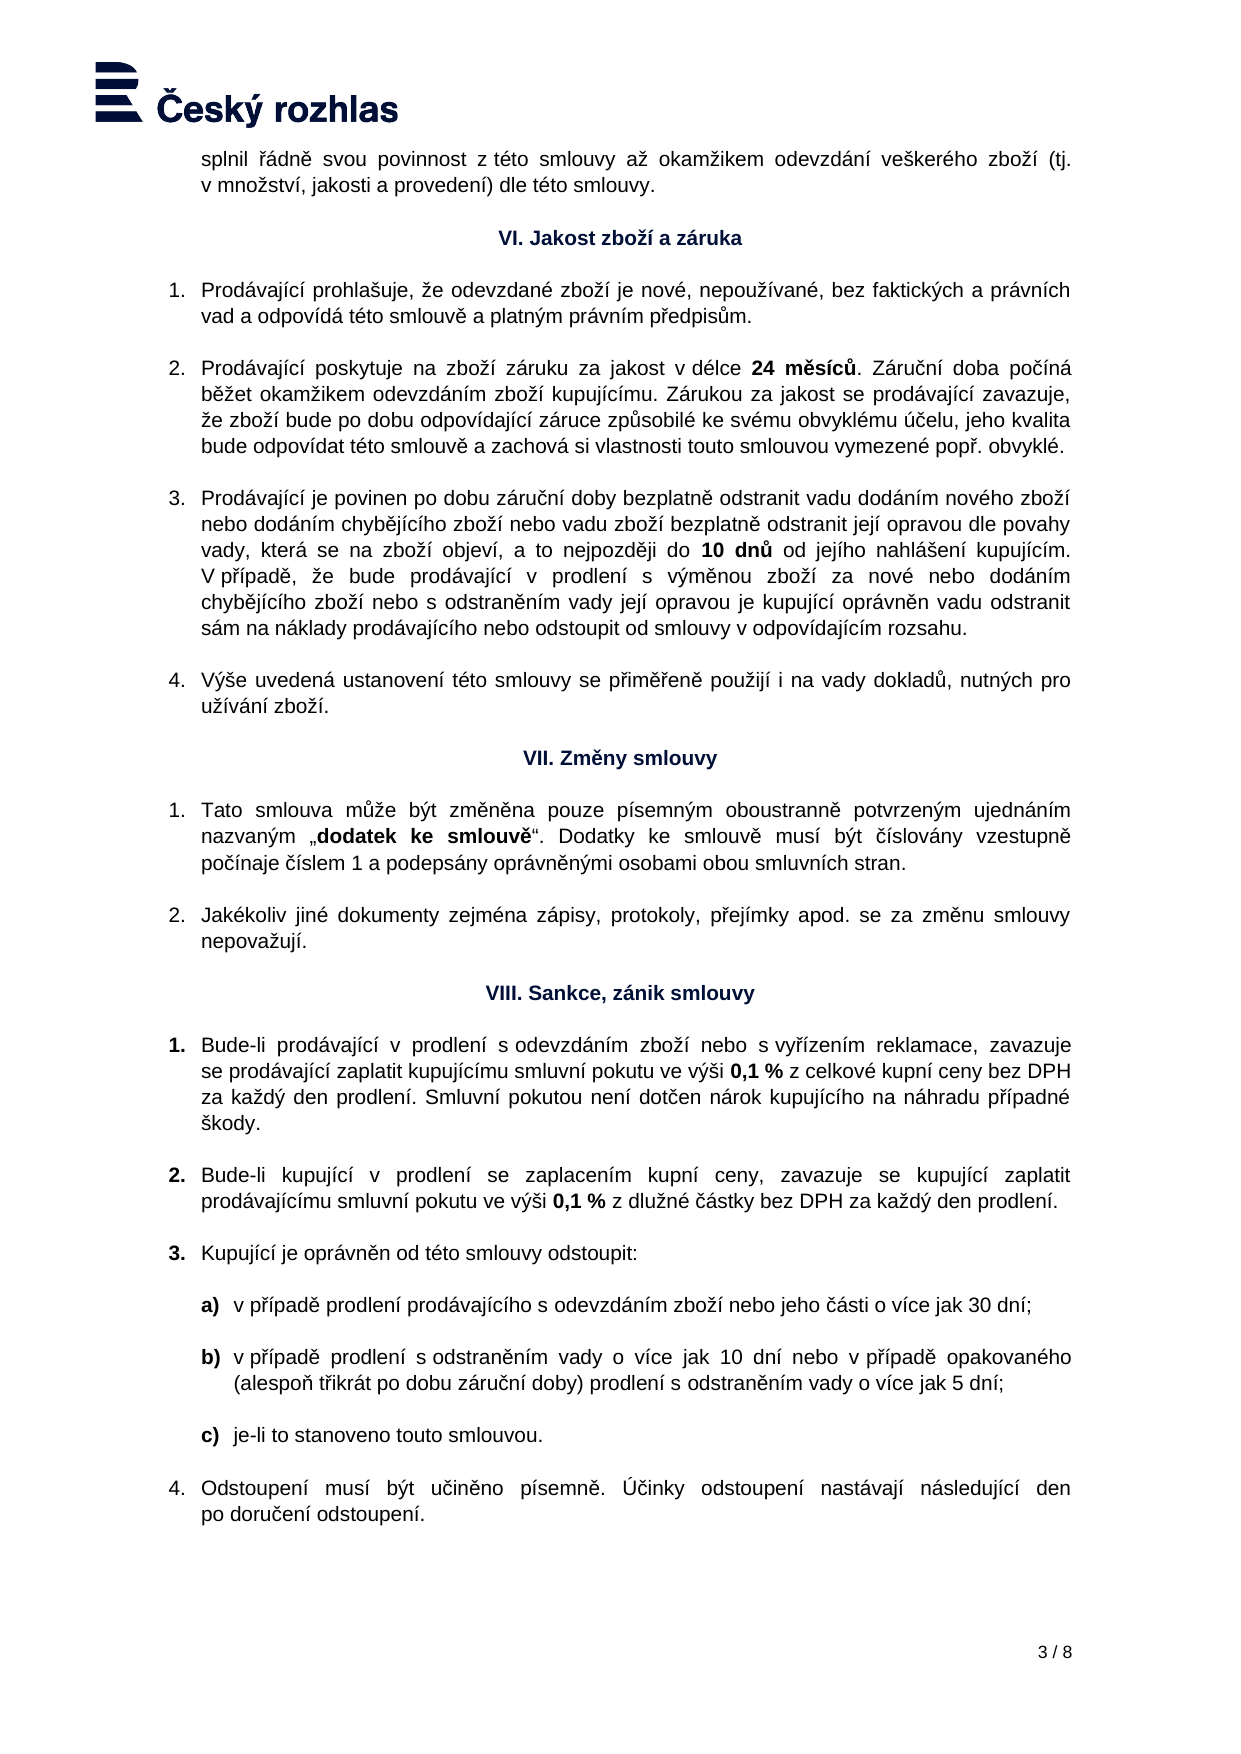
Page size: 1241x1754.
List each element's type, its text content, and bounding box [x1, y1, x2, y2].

picture [95, 62, 398, 128]
subtitle Změny smlouvy [168, 745, 1072, 771]
list Odstoupení musí být učiněno písemně. Účinky odstoupení nastávají následující den po doručení odstoupení. [168, 1474, 1072, 1526]
subtitle Jakost zboží a záruka [168, 224, 1072, 250]
list v případě prodlení prodávajícího s odevzdáním zboží nebo jeho části o více jak 30 dní; [201, 1292, 1072, 1318]
list Jakékoliv jiné dokumenty zejména zápisy, protokoly, přejímky apod. se za změnu smlouvy nepovažují. [168, 901, 1072, 953]
list je-li to stanoveno touto smlouvou. [201, 1422, 1072, 1448]
list Kupující je oprávněn od této smlouvy odstoupit: [168, 1240, 1072, 1266]
list v případě prodlení s odstraněním vady o více jak 10 dní nebo v případě opakovaného (alespoň třikrát po dobu záruční doby) prodlení s odstraněním vady o více jak 5 dní; [201, 1344, 1072, 1396]
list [168, 146, 1072, 198]
subtitle Sankce, zánik smlouvy [168, 979, 1072, 1005]
list Prodávající je povinen po dobu záruční doby bezplatně odstranit vadu dodáním nového zboží nebo dodáním chybějícího zboží nebo vadu zboží bezplatně odstranit její opravou dle povahy vady, která se na zboží objeví, a to nejpozději do 10 dnů od jejího nahlášení kupujícím. V případě, že bude prodávající v prodlení s výměnou zboží za nové nebo dodáním chybějícího zboží nebo s odstraněním vady její opravou je kupující oprávněn vadu odstranit sám na náklady prodávajícího nebo odstoupit od smlouvy v odpovídajícím rozsahu. [168, 484, 1072, 641]
list Tato smlouva může být změněna pouze písemným oboustranně potvrzeným ujednáním nazvaným „dodatek ke smlouvě“. Dodatky ke smlouvě musí být číslovány vzestupně počínaje číslem 1 a podepsány oprávněnými osobami obou smluvních stran. [168, 797, 1072, 875]
list Prodávající poskytuje na zboží záruku za jakost v délce 24 měsíců. Záruční doba počíná běžet okamžikem odevzdáním zboží kupujícímu. Zárukou za jakost se prodávající zavazuje, že zboží bude po dobu odpovídající záruce způsobilé ke svému obvyklému účelu, jeho kvalita bude odpovídat této smlouvě a zachová si vlastnosti touto smlouvou vymezené popř. obvyklé. [168, 354, 1072, 458]
list Výše uvedená ustanovení této smlouvy se přiměřeně použijí i na vady dokladů, nutných pro užívání zboží. [168, 667, 1072, 719]
list Bude-li kupující v prodlení se zaplacením kupní ceny, zavazuje se kupující zaplatit prodávajícímu smluvní pokutu ve výši 0,1 % z dlužné částky bez DPH za každý den prodlení. [168, 1162, 1072, 1214]
list Bude-li prodávající v prodlení s odevzdáním zboží nebo s vyřízením reklamace, zavazuje se prodávající zaplatit kupujícímu smluvní pokutu ve výši 0,1 % z celkové kupní ceny bez DPH za každý den prodlení. Smluvní pokutou není dotčen nárok kupujícího na náhradu případné škody. [168, 1031, 1072, 1136]
list Prodávající prohlašuje, že odevzdané zboží je nové, nepoužívané, bez faktických a právních vad a odpovídá této smlouvě a platným právním předpisům. [168, 276, 1072, 328]
